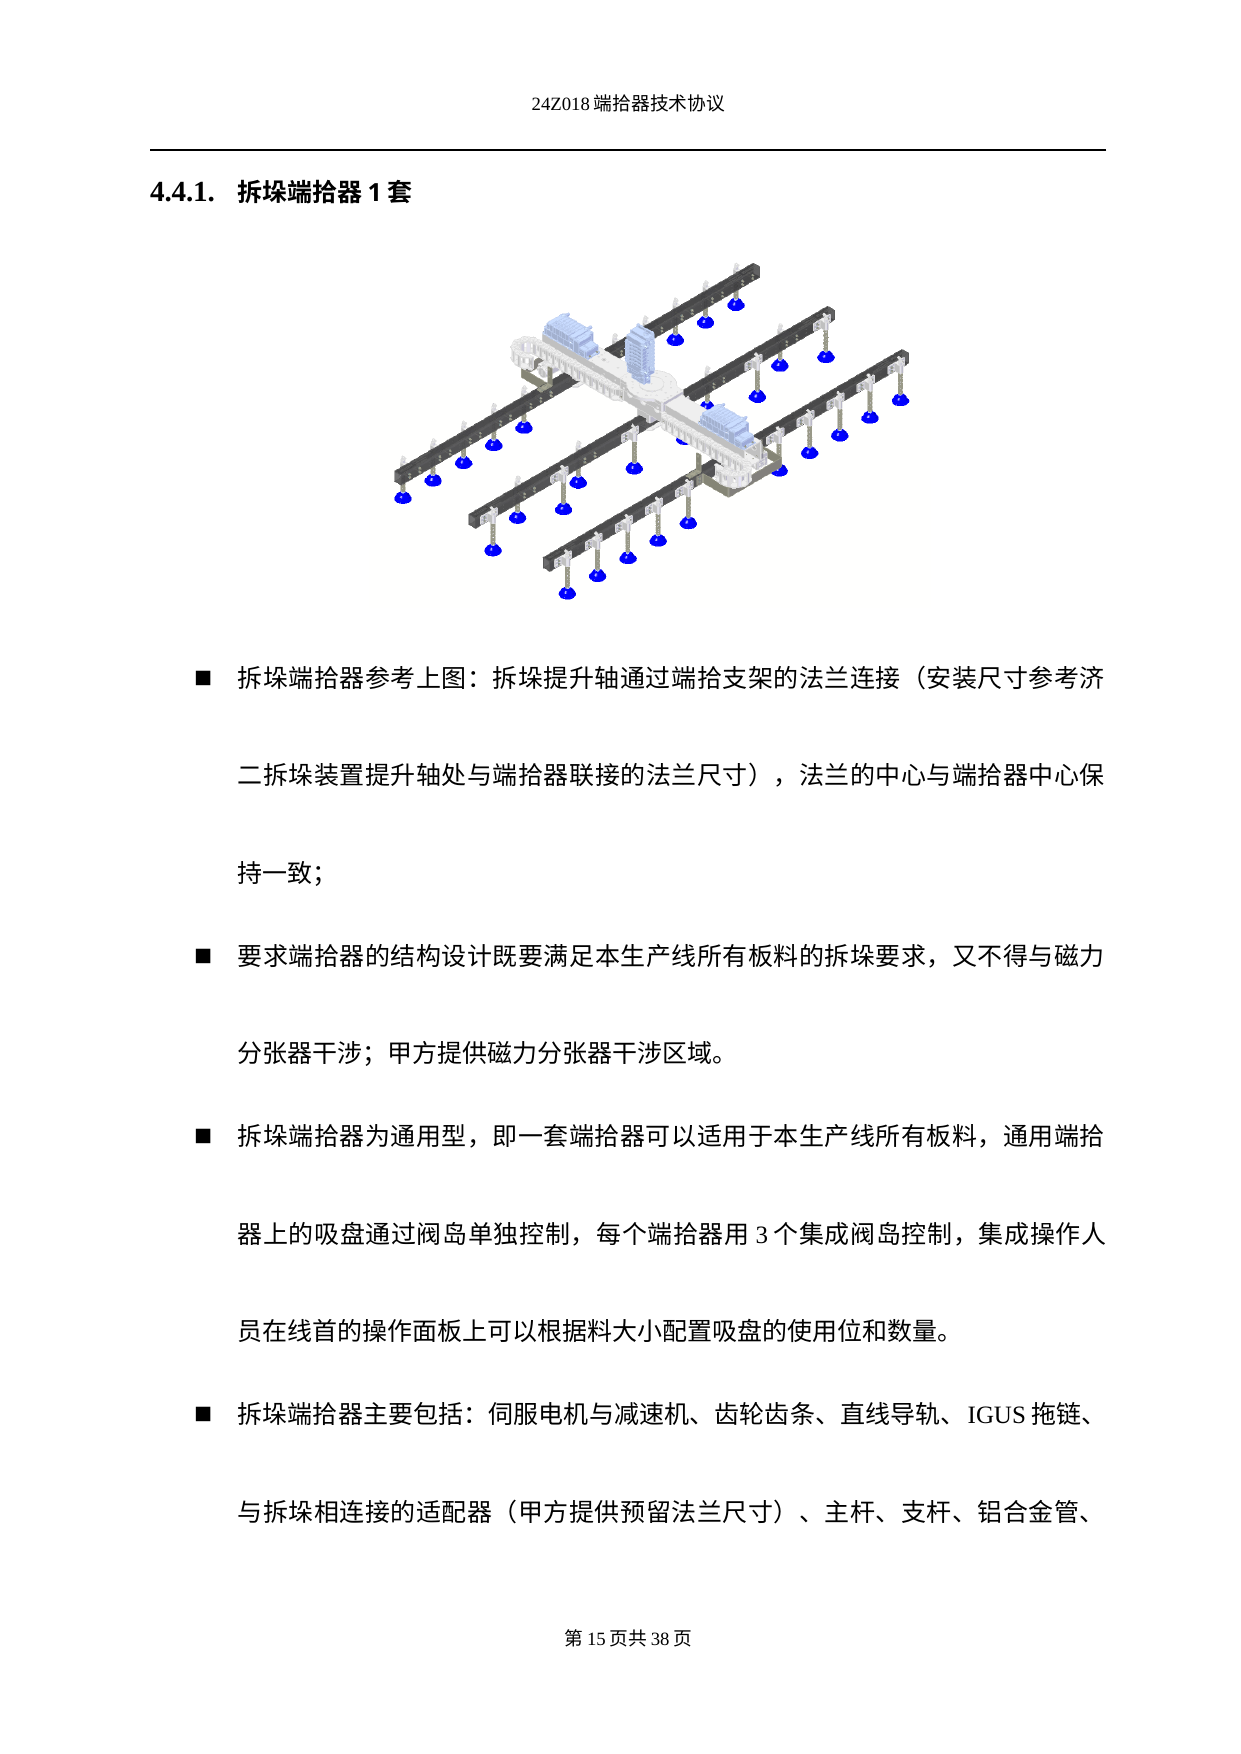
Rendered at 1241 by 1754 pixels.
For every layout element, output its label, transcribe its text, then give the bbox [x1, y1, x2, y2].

list 拆垛端拾器为通用型，即一套端拾器可以适用于本生产线所有板料，通用端拾器上的吸盘通过阀岛单独控制，每个端拾器用3个集成阀岛控制，集成操作人员在线首的操作面板上可以根据料大小配置吸盘的使用位和数量。 [194, 1102, 1106, 1362]
picture [369, 241, 931, 608]
list 要求端拾器的结构设计既要满足本生产线所有板料的拆垛要求，又不得与磁力分张器干涉；甲方提供磁力分张器干涉区域。 [194, 922, 1106, 1084]
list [194, 1381, 1106, 1543]
list 拆垛端拾器1套 [150, 158, 1106, 223]
list 拆垛端拾器参考上图：拆垛提升轴通过端拾支架的法兰连接（安装尺寸参考济二拆垛装置提升轴处与端拾器联接的法兰尺寸），法兰的中心与端拾器中心保持一致； [194, 644, 1106, 904]
